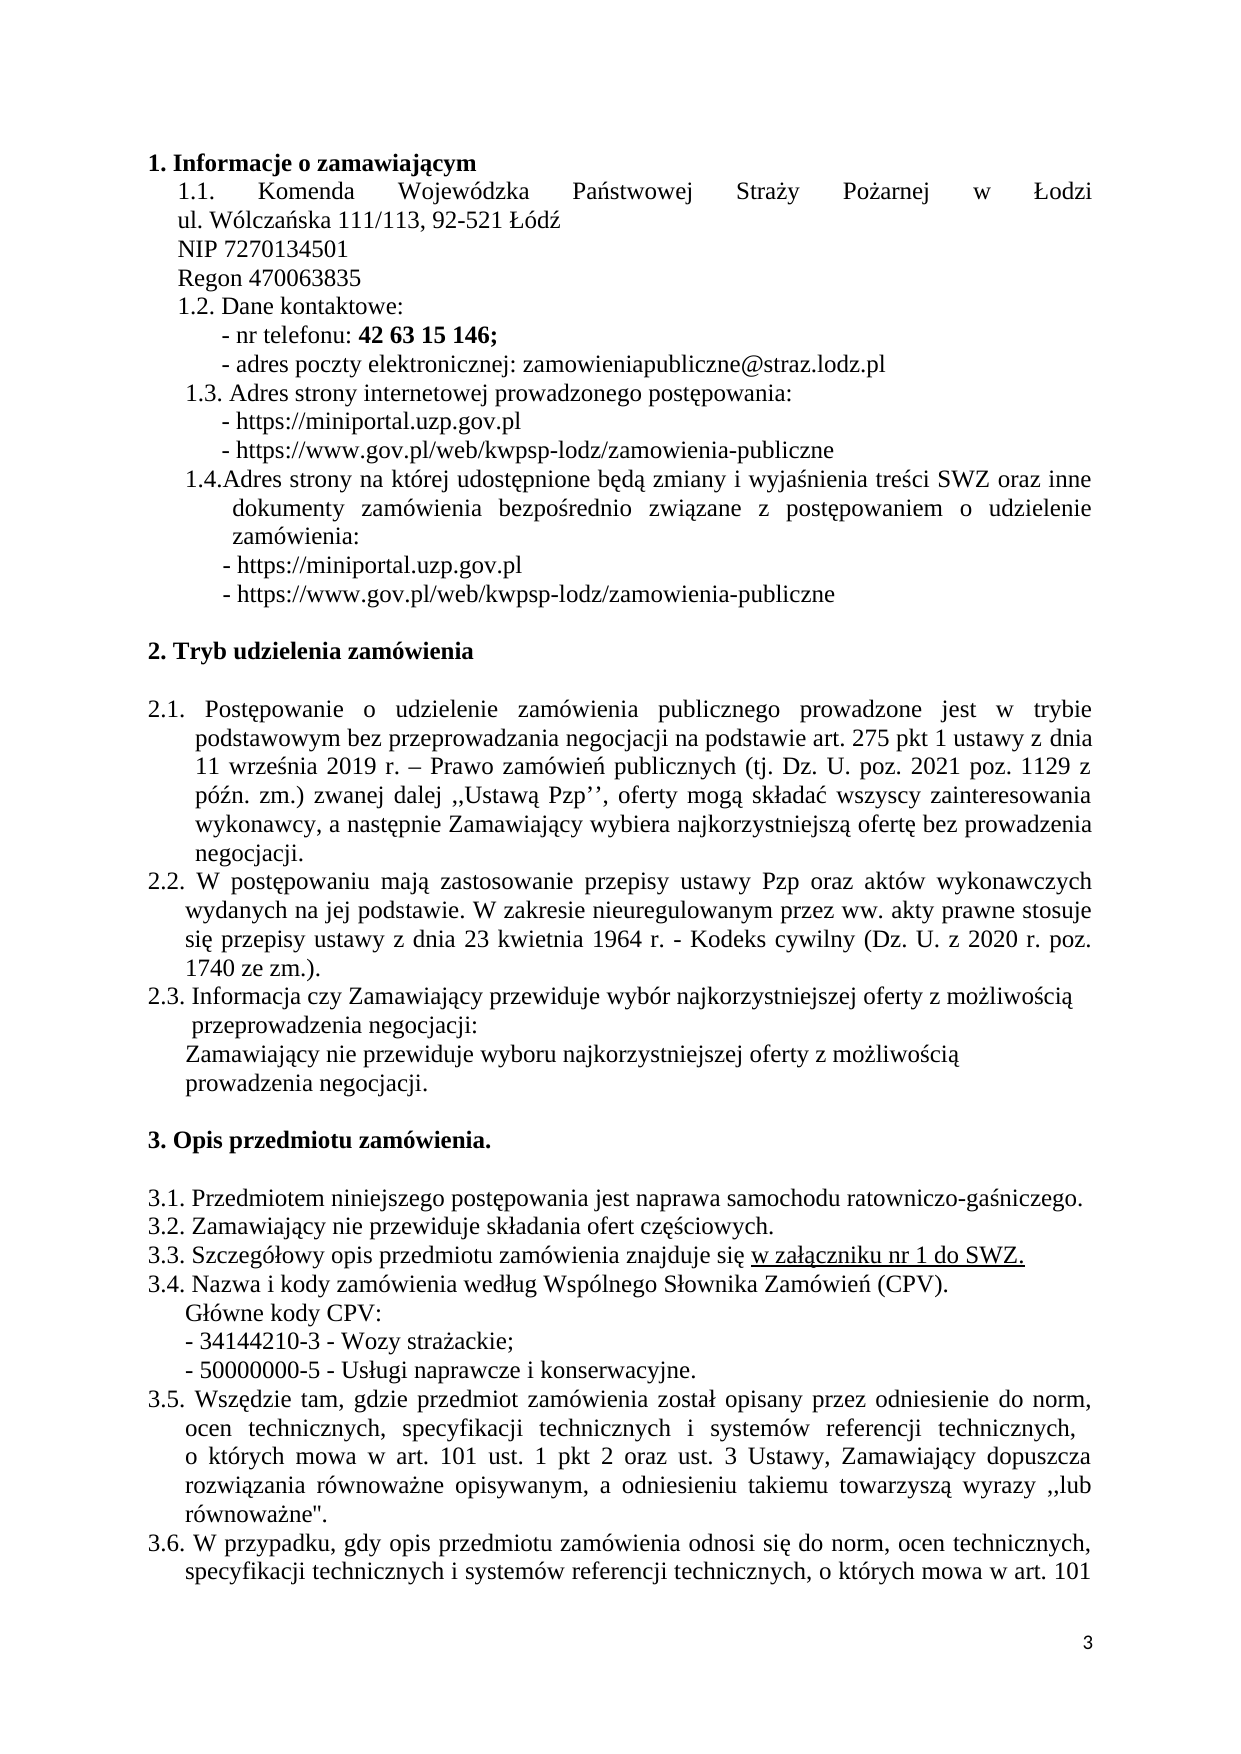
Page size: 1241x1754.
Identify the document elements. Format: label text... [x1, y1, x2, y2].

text Regon 470063835 [148, 263, 1093, 291]
text 1.3. Adres strony internetowej prowadzonego postępowania: [148, 378, 1093, 406]
text 2.3. Informacja czy Zamawiający przewiduje wybór najkorzystniejszej oferty z możliwością [148, 981, 1093, 1010]
text 2.1. Postępowanie o udzielenie zamówienia publicznego prowadzone jest w trybie podstawowym bez przeprowadzania negocjacji na podstawie art. 275 pkt 1 ustawy z dnia 11 września 2019 r. – Prawo zamówień publicznych (tj. Dz. U. poz. 2021 poz. 1129 z późn. zm.) zwanej dalej ,,Ustawą Pzp’’, oferty mogą składać wszyscy zainteresowania wykonawcy, a następnie Zamawiający wybiera najkorzystniejszą ofertę bez prowadzenia negocjacji. [148, 694, 1093, 866]
text 3.3. Szczegółowy opis przedmiotu zamówienia znajduje się w załączniku nr 1 do SWZ. [148, 1240, 1093, 1269]
text - https://miniportal.uzp.gov.pl [148, 406, 1093, 435]
text przeprowadzenia negocjacji: [148, 1010, 1093, 1039]
text 2.2. W postępowaniu mają zastosowanie przepisy ustawy Pzp oraz aktów wykonawczych wydanych na jej podstawie. W zakresie nieuregulowanym przez ww. akty prawne stosuje się przepisy ustawy z dnia 23 kwietnia 1964 r. - Kodeks cywilny (Dz. U. z 2020 r. poz. 1740 ze zm.). [148, 866, 1093, 981]
text - nr telefonu: 42 63 15 146; [148, 320, 1093, 349]
text - https://www.gov.pl/web/kwpsp-lodz/zamowienia-publiczne [222, 579, 1093, 608]
text - https://www.gov.pl/web/kwpsp-lodz/zamowienia-publiczne [148, 435, 1093, 464]
list - 50000000-5 - Usługi naprawcze i konserwacyjne. [185, 1355, 1093, 1384]
list 1.1. Komenda Wojewódzka Państwowej Straży Pożarnej w Łodzi ul. Wólczańska 111/113, 92-521 Łódź [177, 176, 1093, 234]
list Główne kody CPV: [185, 1298, 1093, 1326]
text 3.5. Wszędzie tam, gdzie przedmiot zamówienia został opisany przez odniesienie do norm, ocen technicznych, specyfikacji technicznych i systemów referencji technicznych, o których mowa w art. 101 ust. 1 pkt 2 oraz ust. 3 Ustawy, Zamawiający dopuszcza rozwiązania równoważne opisywanym, a odniesieniu takiemu towarzyszą wyrazy ,,lub równoważne''. [148, 1384, 1093, 1528]
text 3.1. Przedmiotem niniejszego postępowania jest naprawa samochodu ratowniczo-gaśniczego. [148, 1183, 1093, 1211]
text 3.4. Nazwa i kody zamówienia według Wspólnego Słownika Zamówień (CPV). [148, 1269, 1093, 1298]
text 2. Tryb udzielenia zamówienia [148, 636, 1093, 665]
text 1. Informacje o zamawiającym [148, 148, 1093, 176]
text NIP 7270134501 [148, 234, 1093, 263]
text 1.4.Adres strony na której udostępnione będą zmiany i wyjaśnienia treści SWZ oraz inne dokumenty zamówienia bezpośrednio związane z postępowaniem o udzielenie zamówienia: [185, 464, 1093, 550]
list Zamawiający nie przewiduje wyboru najkorzystniejszej oferty z możliwością prowadzenia negocjacji. [185, 1039, 1093, 1096]
list - 34144210-3 - Wozy strażackie; [185, 1326, 1093, 1355]
text 1.2. Dane kontaktowe: [177, 291, 1093, 320]
list - adres poczty elektronicznej: zamowieniapubliczne@straz.lodz.pl [221, 349, 1093, 378]
text 3. Opis przedmiotu zamówienia. [148, 1125, 1093, 1154]
text 3.2. Zamawiający nie przewiduje składania ofert częściowych. [148, 1211, 1093, 1240]
text - https://miniportal.uzp.gov.pl [222, 550, 1093, 579]
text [148, 1528, 1093, 1585]
